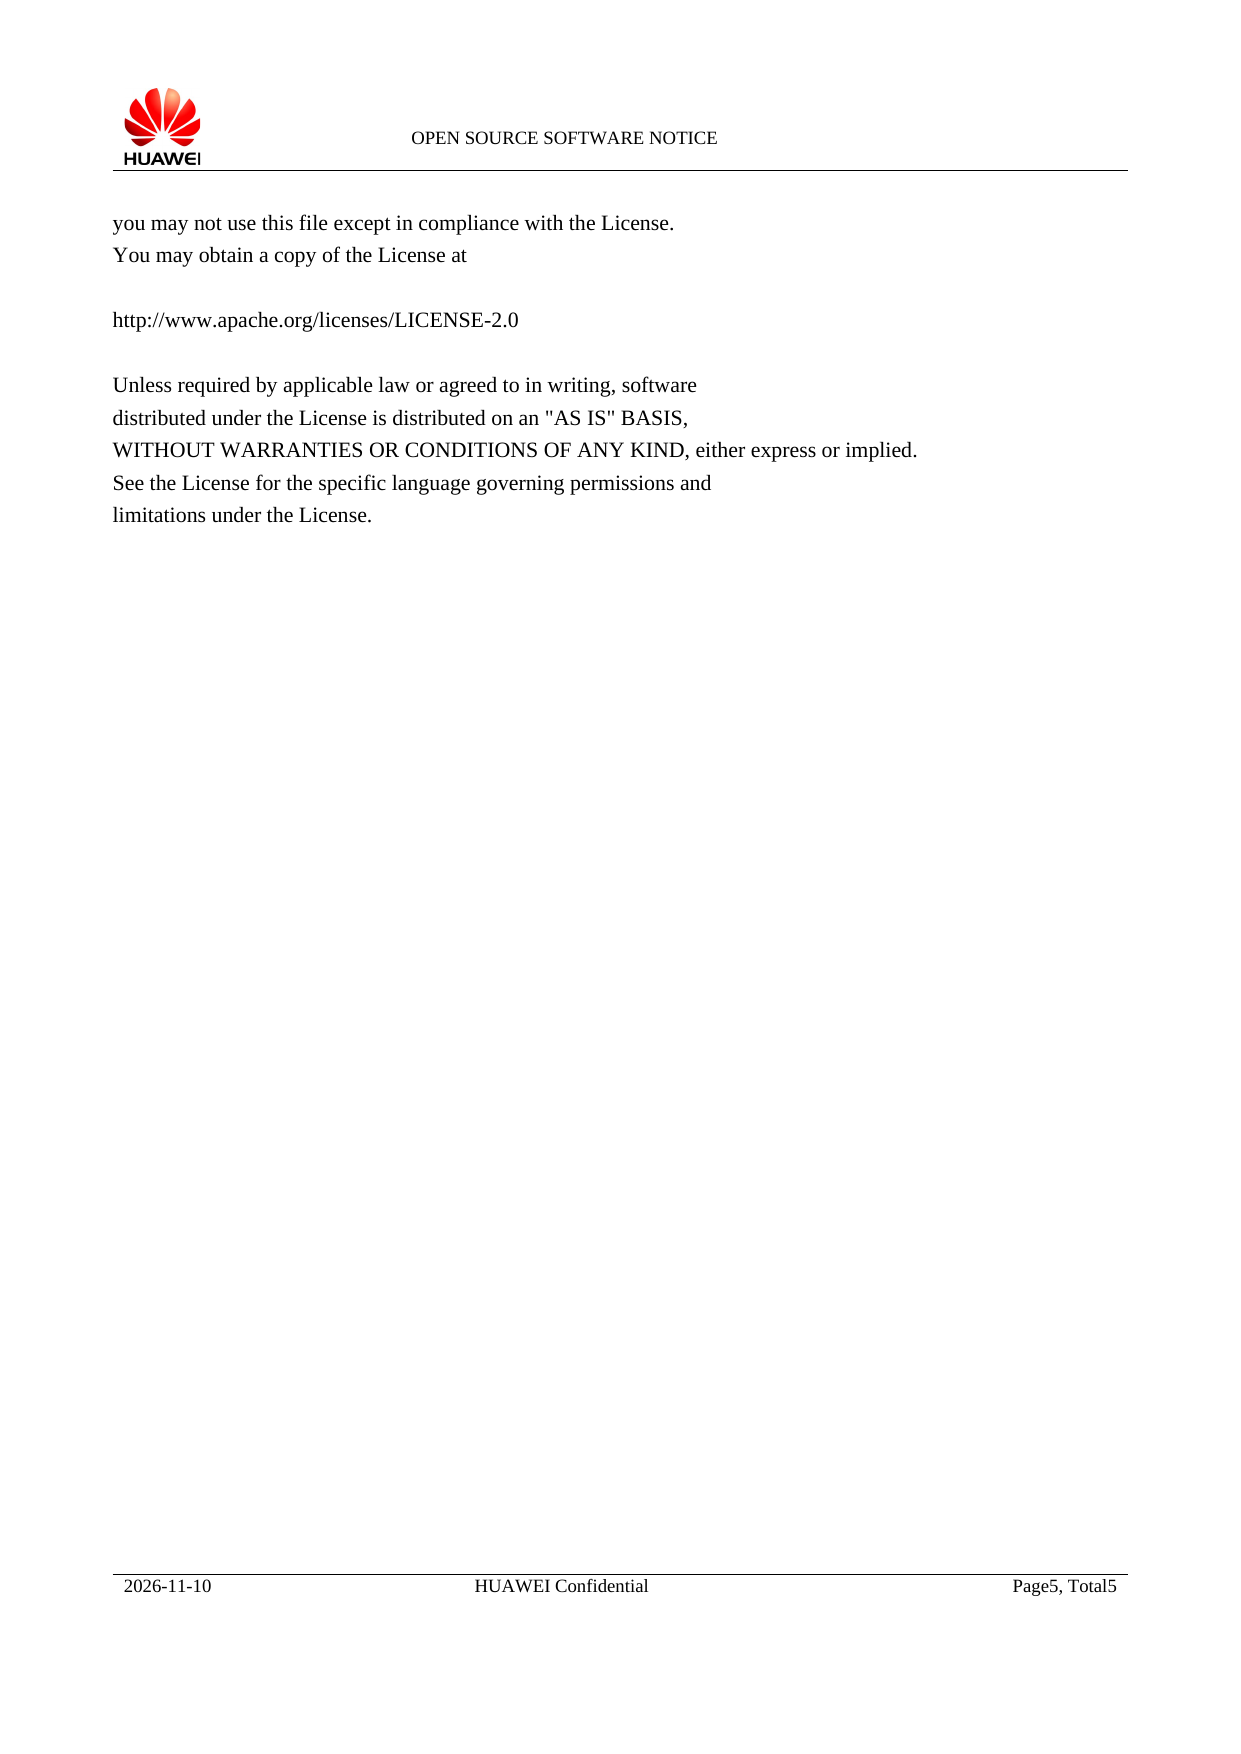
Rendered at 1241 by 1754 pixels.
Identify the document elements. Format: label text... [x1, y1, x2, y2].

text you may not use this file except in compliance with the License. [112, 206, 1128, 239]
text distributed under the License is distributed on an "AS IS" BASIS, [112, 401, 1128, 434]
text limitations under the License. [112, 499, 1128, 531]
picture [124, 88, 201, 165]
text You may obtain a copy of the License at [112, 239, 1128, 271]
text Unless required by applicable law or agreed to in writing, software [112, 369, 1128, 401]
text http://www.apache.org/licenses/LICENSE-2.0 [112, 304, 1128, 336]
text See the License for the specific language governing permissions and [112, 466, 1128, 499]
text WITHOUT WARRANTIES OR CONDITIONS OF ANY KIND, either express or implied. [112, 434, 1128, 466]
